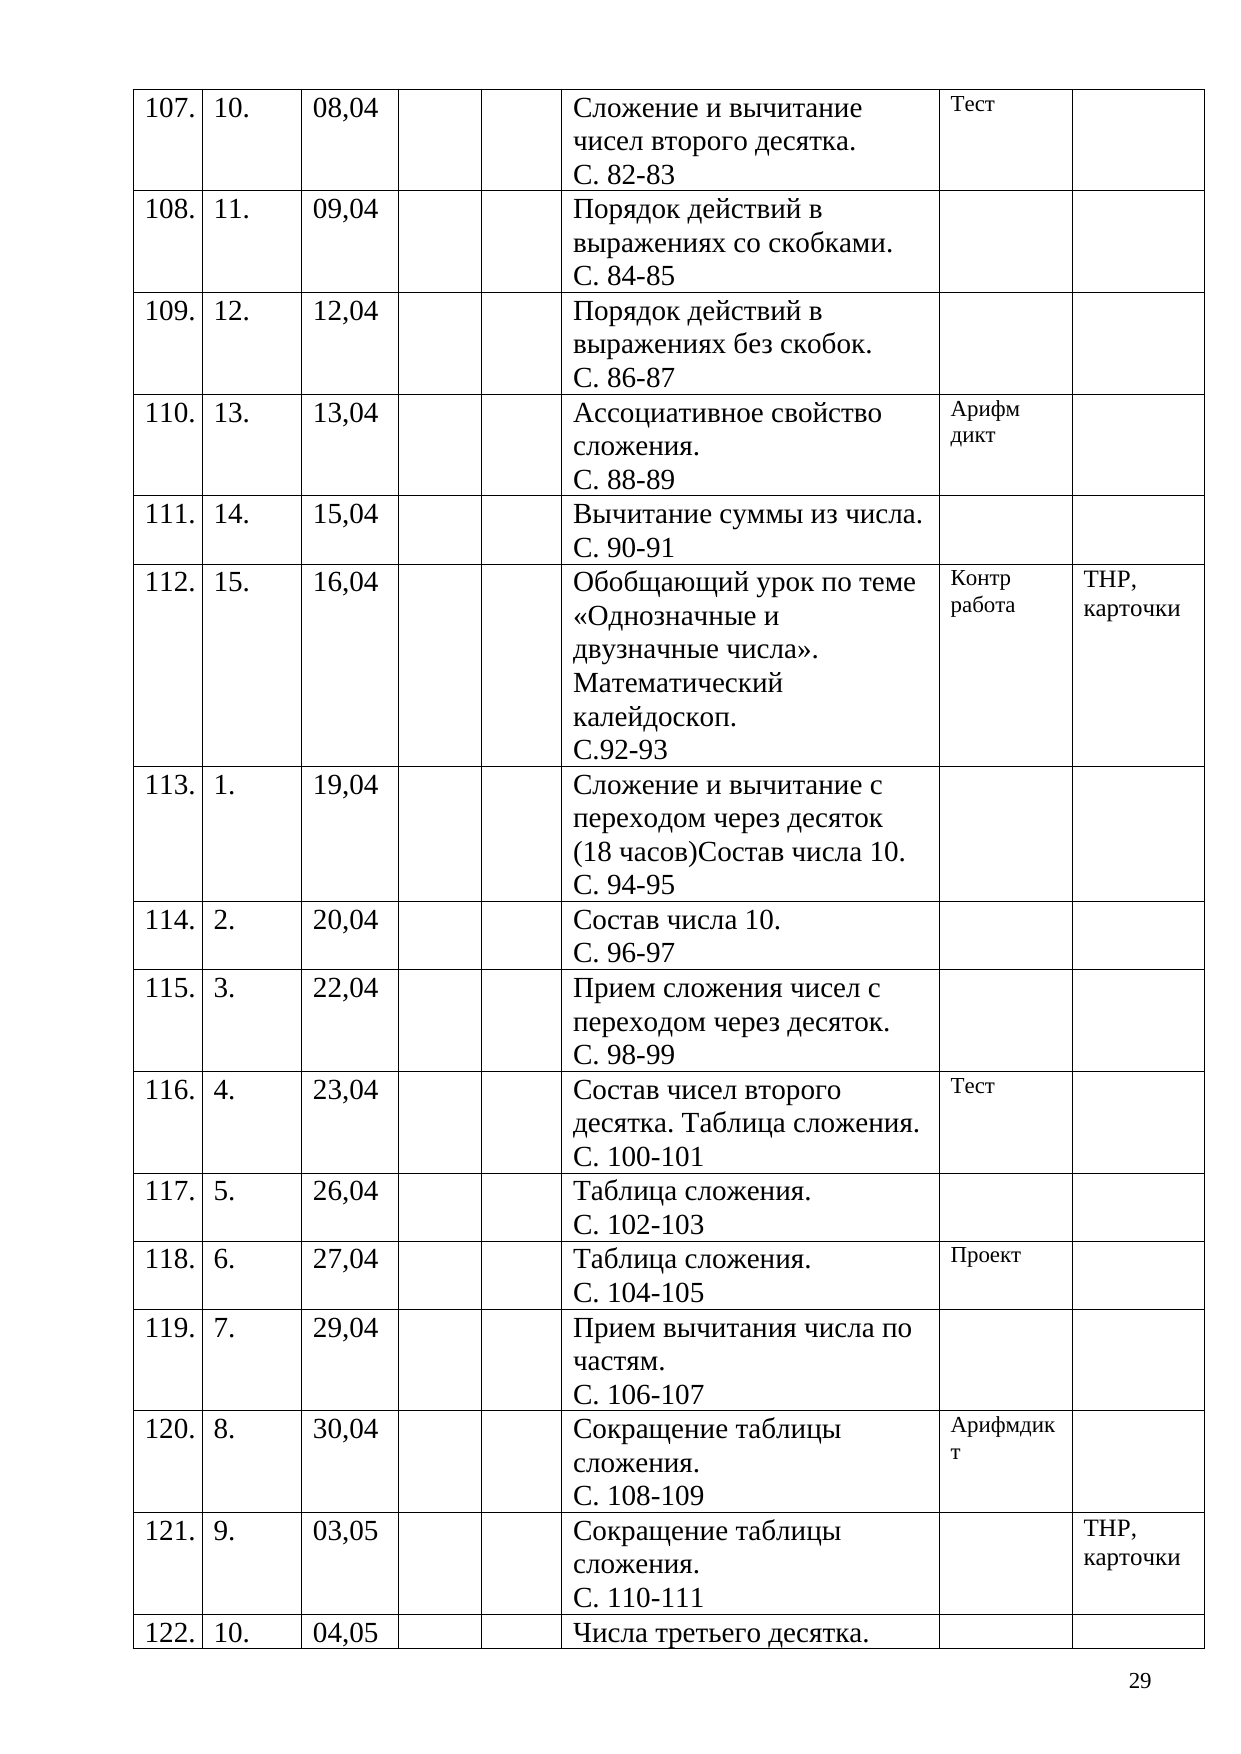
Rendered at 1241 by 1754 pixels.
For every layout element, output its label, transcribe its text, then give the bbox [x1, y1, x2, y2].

table_cell Сокращение таблицы сложения. С. 108-109 [562, 1411, 939, 1512]
table_cell [134, 970, 202, 1071]
table_cell [203, 1615, 301, 1648]
table_cell [482, 90, 561, 190]
table_cell [482, 395, 561, 495]
table_cell Арифмдикт [940, 1411, 1072, 1512]
table_cell 20,04 [302, 902, 398, 969]
table_cell [1073, 1174, 1204, 1241]
table_cell [940, 767, 1072, 901]
table_cell [203, 496, 301, 563]
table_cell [562, 1615, 939, 1648]
table_cell [1073, 496, 1204, 563]
table_cell [482, 1310, 561, 1410]
table_cell 19,04 [302, 767, 398, 901]
table_cell Таблица сложения. С. 102-103 [562, 1174, 939, 1241]
table_cell Тест [940, 90, 1072, 190]
table_cell Прием вычитания числа по частям. С. 106-107 [562, 1310, 939, 1410]
table_cell [203, 395, 301, 495]
table_cell [1073, 1310, 1204, 1410]
table_cell [1073, 191, 1204, 292]
table_cell [482, 1242, 561, 1309]
table_cell [203, 1411, 301, 1512]
table_cell [940, 1174, 1072, 1241]
table_cell Тест [940, 1072, 1072, 1172]
table_cell [203, 970, 301, 1071]
table_cell ТНР, карточки [1073, 565, 1204, 766]
table_cell [134, 395, 202, 495]
table_cell [399, 1242, 481, 1309]
table_cell Контр работа [940, 565, 1072, 766]
table_cell [399, 191, 481, 292]
table_cell 22,04 [302, 970, 398, 1071]
table_cell [940, 970, 1072, 1071]
table_cell Проект [940, 1242, 1072, 1309]
table_cell [1073, 767, 1204, 901]
table_cell [1073, 395, 1204, 495]
table_cell 29,04 [302, 1310, 398, 1410]
table_cell [203, 1310, 301, 1410]
table_cell Вычитание суммы из числа. С. 90-91 [562, 496, 939, 563]
table_cell [482, 970, 561, 1071]
table_cell [1073, 1072, 1204, 1172]
table_cell [134, 1615, 202, 1648]
table_cell [940, 496, 1072, 563]
table_cell [482, 1615, 561, 1648]
table_cell [940, 293, 1072, 394]
table_cell [134, 496, 202, 563]
table_cell [482, 767, 561, 901]
table_cell [134, 1411, 202, 1512]
table_cell [1073, 90, 1204, 190]
table_cell [134, 90, 202, 190]
table_cell [203, 293, 301, 394]
table_cell [940, 1513, 1072, 1614]
table_cell [399, 1310, 481, 1410]
table_cell [482, 1072, 561, 1172]
table_cell Обобщающий урок по теме «Однозначные и двузначные числа». Математический калейдоскоп. С.92-93 [562, 565, 939, 766]
table_cell Сокращение таблицы сложения. С. 110-111 [562, 1513, 939, 1614]
table_cell [482, 496, 561, 563]
table_cell [399, 496, 481, 563]
table_cell [940, 902, 1072, 969]
table_cell [134, 1242, 202, 1309]
table_cell [399, 902, 481, 969]
table_cell Порядок действий в выражениях со скобками. С. 84-85 [562, 191, 939, 292]
table_cell 12,04 [302, 293, 398, 394]
table_cell [482, 565, 561, 766]
table_cell [134, 1174, 202, 1241]
table_cell 03,05 [302, 1513, 398, 1614]
table_cell [203, 565, 301, 766]
table_cell [399, 1513, 481, 1614]
table_cell Порядок действий в выражениях без скобок. С. 86-87 [562, 293, 939, 394]
table_cell 04,05 [302, 1615, 398, 1648]
table_cell [399, 90, 481, 190]
table_cell [1073, 1615, 1204, 1648]
table_cell [482, 902, 561, 969]
table_cell [1073, 970, 1204, 1071]
table_cell [203, 191, 301, 292]
table_cell [399, 293, 481, 394]
table_cell Арифм дикт [940, 395, 1072, 495]
table_cell [399, 1615, 481, 1648]
table_cell [940, 1310, 1072, 1410]
table_cell Состав числа 10. С. 96-97 [562, 902, 939, 969]
table_cell [134, 565, 202, 766]
table_cell [203, 1174, 301, 1241]
table_cell [399, 767, 481, 901]
table_cell [399, 395, 481, 495]
table_cell 26,04 [302, 1174, 398, 1241]
table_cell 16,04 [302, 565, 398, 766]
table_cell 23,04 [302, 1072, 398, 1172]
table_cell Прием сложения чисел с переходом через десяток. С. 98-99 [562, 970, 939, 1071]
table_cell [482, 1411, 561, 1512]
table_cell 09,04 [302, 191, 398, 292]
table_cell [399, 565, 481, 766]
table_cell 27,04 [302, 1242, 398, 1309]
table_cell [399, 970, 481, 1071]
table_cell [134, 902, 202, 969]
table_cell Ассоциативное свойство сложения. С. 88-89 [562, 395, 939, 495]
table_cell 30,04 [302, 1411, 398, 1512]
table_cell [940, 1615, 1072, 1648]
table_cell [203, 1242, 301, 1309]
table_cell Сложение и вычитание чисел второго десятка. С. 82-83 [562, 90, 939, 190]
table_cell [203, 902, 301, 969]
table_cell [482, 1174, 561, 1241]
table_cell 13,04 [302, 395, 398, 495]
table_cell [134, 191, 202, 292]
table_cell [1073, 902, 1204, 969]
table_cell [940, 191, 1072, 292]
table_cell [1073, 1411, 1204, 1512]
table_cell [1073, 1242, 1204, 1309]
table_cell [134, 1513, 202, 1614]
table_cell [203, 90, 301, 190]
table_cell [399, 1072, 481, 1172]
table_cell [399, 1174, 481, 1241]
table_cell [203, 767, 301, 901]
table_cell [482, 191, 561, 292]
table_cell [134, 1072, 202, 1172]
table_cell [482, 1513, 561, 1614]
table_cell [399, 1411, 481, 1512]
table_cell [1073, 293, 1204, 394]
table_cell [203, 1072, 301, 1172]
table_cell [482, 293, 561, 394]
table_cell [134, 1310, 202, 1410]
table_cell [203, 1513, 301, 1614]
table_cell Состав чисел второго десятка. Таблица сложения. С. 100-101 [562, 1072, 939, 1172]
table_cell 15,04 [302, 496, 398, 563]
table_cell [134, 293, 202, 394]
table_cell [134, 767, 202, 901]
table_cell ТНР, карточки [1073, 1513, 1204, 1614]
table_cell Сложение и вычитание с переходом через десяток (18 часов)Состав числа 10. С. 94-95 [562, 767, 939, 901]
table_cell Таблица сложения. С. 104-105 [562, 1242, 939, 1309]
table_cell 08,04 [302, 90, 398, 190]
